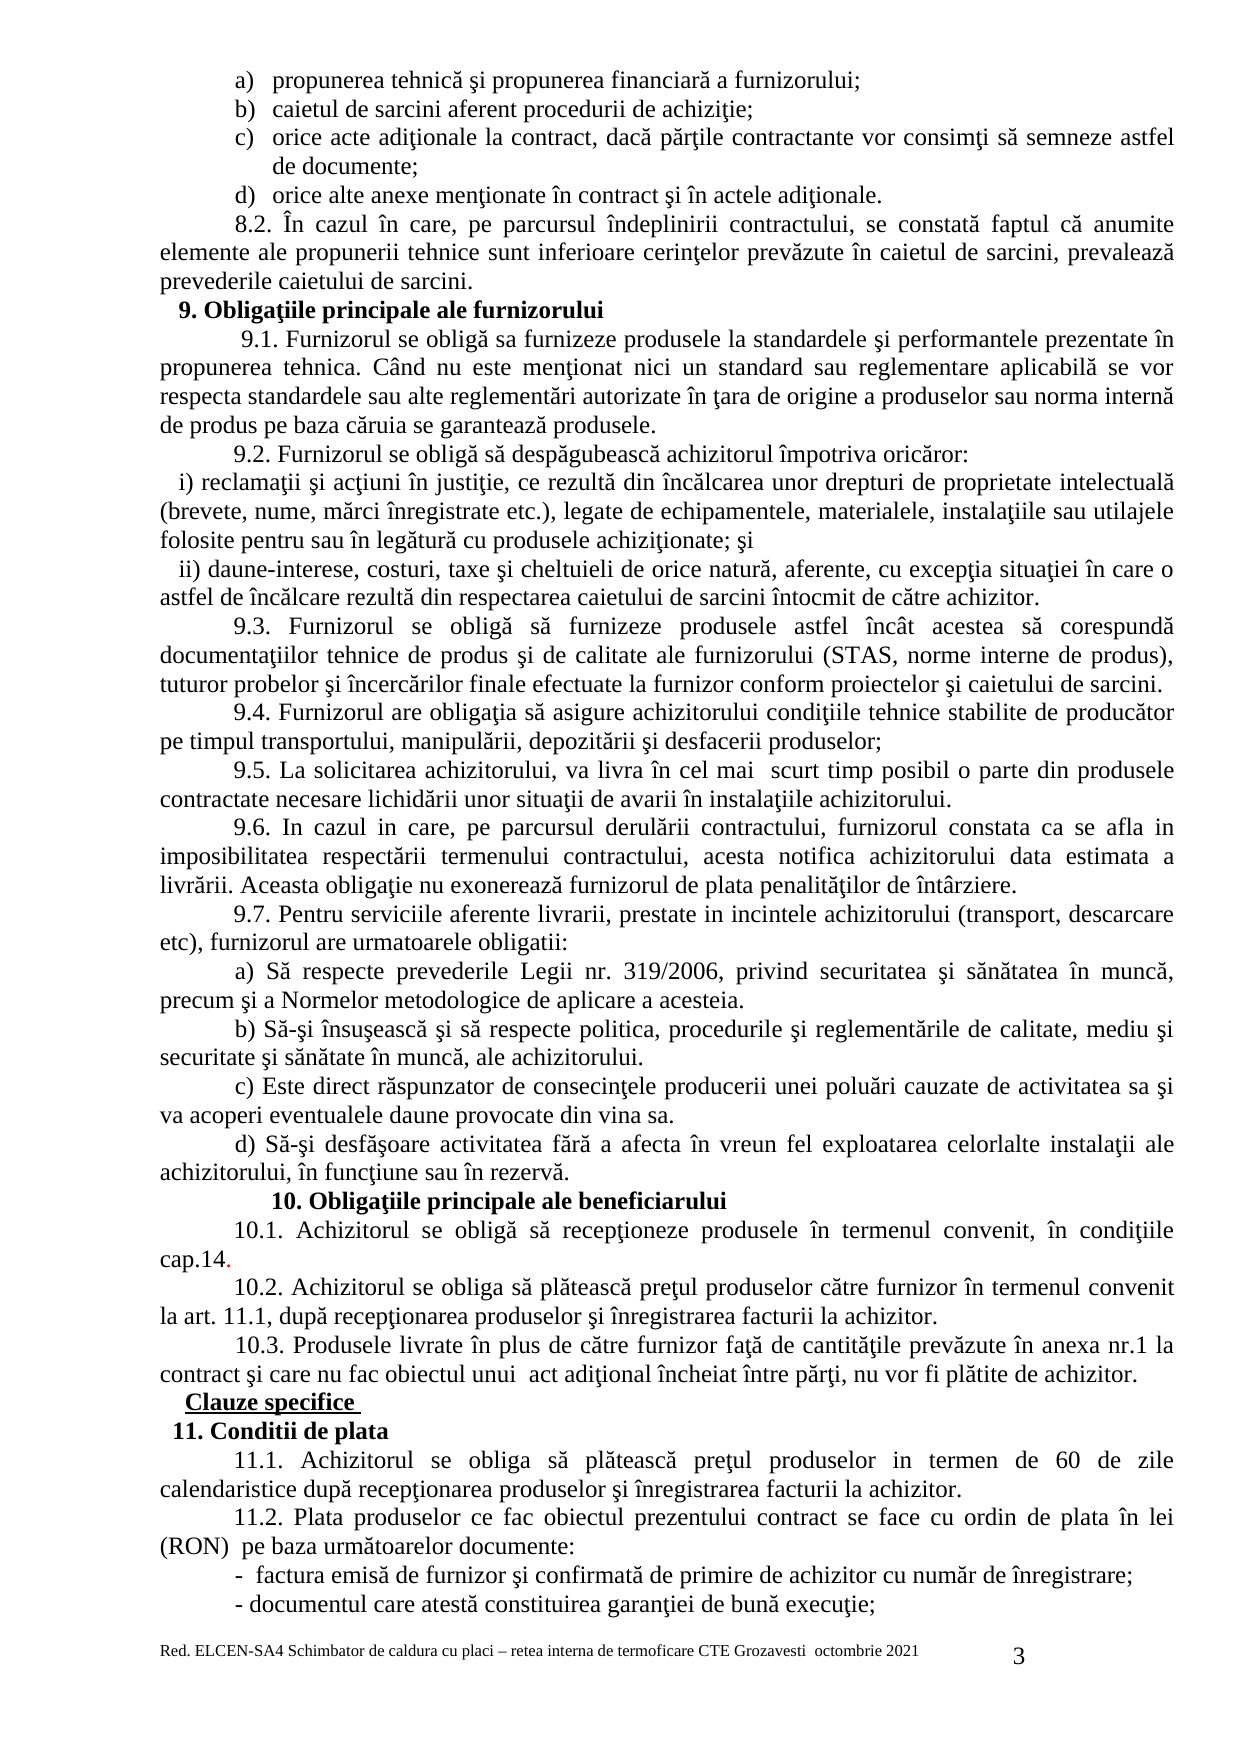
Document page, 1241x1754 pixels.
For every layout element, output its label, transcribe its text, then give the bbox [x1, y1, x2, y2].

text a) Să respecte prevederile Legii nr. 319/2006, privind securitatea şi sănătatea în muncă, precum şi a Normelor metodologice de aplicare a acesteia. [159, 956, 1175, 1014]
text 9.3. Furnizorul se obligă să furnizeze produsele astfel încât acestea să corespundă documentaţiilor tehnice de produs şi de calitate ale furnizorului (STAS, norme interne de produs), tuturor probelor şi încercărilor finale efectuate la furnizor conform proiectelor şi caietului de sarcini. [159, 611, 1175, 697]
text 9.6. In cazul in care, pe parcursul derulării contractului, furnizorul constata ca se afla in imposibilitatea respectării termenului contractului, acesta notifica achizitorului data estimata a livrării. Aceasta obligaţie nu exonerează furnizorul de plata penalităţilor de întârziere. [159, 812, 1175, 899]
text 8.2. În cazul în care, pe parcursul îndeplinirii contractului, se constată faptul că anumite elemente ale propunerii tehnice sunt inferioare cerinţelor prevăzute în caietul de sarcini, prevalează prevederile caietului de sarcini. [159, 209, 1175, 295]
list caietul de sarcini aferent procedurii de achiziţie; [234, 94, 1175, 122]
text 10. Obligaţiile principale ale beneficiarului [159, 1186, 1175, 1215]
text i) reclamaţii şi acţiuni în justiţie, ce rezultă din încălcarea unor drepturi de proprietate intelectuală (brevete, nume, mărci înregistrate etc.), legate de echipamentele, materialele, instalaţiile sau utilajele folosite pentru sau în legătură cu produsele achiziţionate; şi [159, 467, 1175, 554]
text 11.2. Plata produselor ce fac obiectul prezentului contract se face cu ordin de plata în lei (RON) pe baza următoarelor documente: [159, 1502, 1175, 1560]
text b) Să-şi însuşească şi să respecte politica, procedurile şi reglementările de calitate, mediu şi securitate şi sănătate în muncă, ale achizitorului. [159, 1014, 1175, 1071]
list orice alte anexe menţionate în contract şi în actele adiţionale. [234, 180, 1175, 209]
text 9.2. Furnizorul se obligă să despăgubească achizitorul împotriva oricăror: [159, 439, 1175, 467]
text 9.5. La solicitarea achizitorului, va livra în cel mai scurt timp posibil o parte din produsele contractate necesare lichidării unor situaţii de avarii în instalaţiile achizitorului. [159, 755, 1175, 812]
text 9. Obligaţiile principale ale furnizorului [159, 295, 1175, 324]
text 11. Conditii de plata [159, 1416, 1175, 1445]
text 10.1. Achizitorul se obligă să recepţioneze produsele în termenul convenit, în condiţiile cap.14. [159, 1215, 1175, 1272]
text c) Este direct răspunzator de consecinţele producerii unei poluări cauzate de activitatea sa şi va acoperi eventualele daune provocate din vina sa. [159, 1071, 1175, 1129]
text - factura emisă de furnizor şi confirmată de primire de achizitor cu număr de înregistrare; [159, 1560, 1175, 1589]
text 9.7. Pentru serviciile aferente livrarii, prestate in incintele achizitorului (transport, descarcare etc), furnizorul are urmatoarele obligatii: [159, 899, 1175, 956]
text 10.3. Produsele livrate în plus de către furnizor faţă de cantităţile prevăzute în anexa nr.1 la contract şi care nu fac obiectul unui act adiţional încheiat între părţi, nu vor fi plătite de achizitor. [159, 1330, 1175, 1387]
list orice acte adiţionale la contract, dacă părţile contractante vor consimţi să semneze astfel de documente; [234, 122, 1175, 180]
text 9.4. Furnizorul are obligaţia să asigure achizitorului condiţiile tehnice stabilite de producător pe timpul transportului, manipulării, depozitării şi desfacerii produselor; [159, 697, 1175, 755]
text ii) daune-interese, costuri, taxe şi cheltuieli de orice natură, aferente, cu excepţia situaţiei în care o astfel de încălcare rezultă din respectarea caietului de sarcini întocmit de către achizitor. [159, 554, 1175, 611]
text - documentul care atestă constituirea garanţiei de bună execuţie; [159, 1589, 1175, 1617]
list propunerea tehnică şi propunerea financiară a furnizorului; [234, 65, 1175, 94]
text 10.2. Achizitorul se obliga să plătească preţul produselor către furnizor în termenul convenit la art. 11.1, după recepţionarea produselor şi înregistrarea facturii la achizitor. [159, 1272, 1175, 1330]
text 9.1. Furnizorul se obligă sa furnizeze produsele la standardele şi performantele prezentate în propunerea tehnica. Când nu este menţionat nici un standard sau reglementare aplicabilă se vor respecta standardele sau alte reglementări autorizate în ţara de origine a produselor sau norma internă de produs pe baza căruia se garantează produsele. [159, 324, 1175, 439]
text 11.1. Achizitorul se obliga să plătească preţul produselor in termen de 60 de zile calendaristice după recepţionarea produselor şi înregistrarea facturii la achizitor. [159, 1445, 1175, 1502]
text d) Să-şi desfăşoare activitatea fără a afecta în vreun fel exploatarea celorlalte instalaţii ale achizitorului, în funcţiune sau în rezervă. [159, 1129, 1175, 1186]
text Clauze specifice [159, 1387, 1175, 1416]
